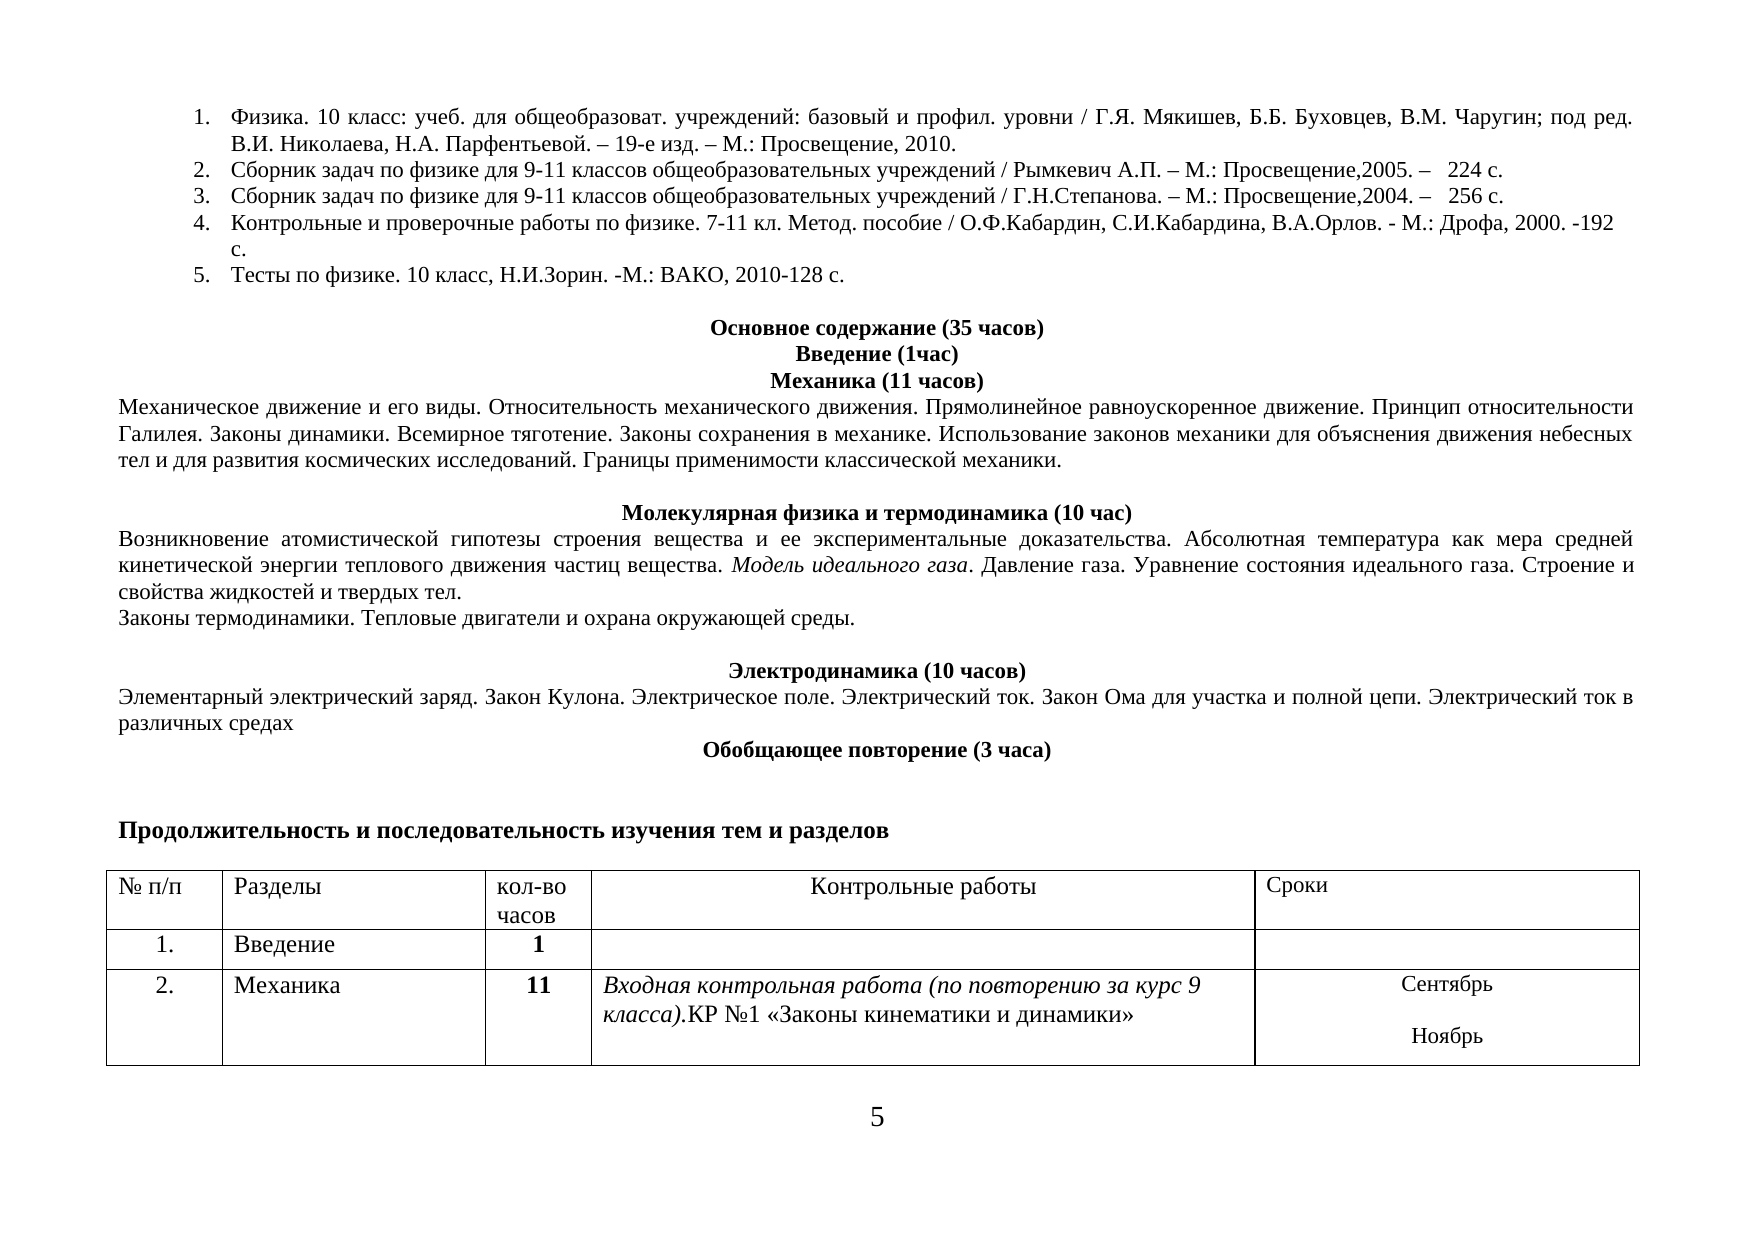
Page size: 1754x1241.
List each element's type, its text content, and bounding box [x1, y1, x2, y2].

table_cell Введение [223, 930, 485, 969]
table_cell 1. [107, 930, 222, 969]
text Элементарный электрический заряд. Закон Кулона. Электрическое поле. Электрический ток. Закон Ома для участка и полной цепи. Электрический ток в различных средах [118, 683, 1636, 736]
table_header Сроки [1256, 871, 1639, 928]
list Физика. 10 класс: учеб. для общеобразоват. учреждений: базовый и профил. уровни / Г.Я. Мякишев, Б.Б. Буховцев, В.М. Чаругин; под ред. В.И. Николаева, Н.А. Парфентьевой. – 19-е изд. – М.: Просвещение, 2010. [193, 103, 1636, 156]
text Механическое движение и его виды. Относительность механического движения. Прямолинейное равноускоренное движение. Принцип относительности Галилея. Законы динамики. Всемирное тяготение. Законы сохранения в механике. Использование законов механики для объяснения движения небесных тел и для развития космических исследований. Границы применимости классической механики. [118, 393, 1636, 472]
text Электродинамика (10 часов) [118, 657, 1636, 683]
text Продолжительность и последовательность изучения тем и разделов [118, 815, 1636, 844]
table_header Разделы [223, 871, 485, 928]
table_header кол-во часов [486, 871, 591, 928]
text Возникновение атомистической гипотезы строения вещества и ее экспериментальные доказательства. Абсолютная температура как мера средней кинетической энергии теплового движения частиц вещества. Модель идеального газа. Давление газа. Уравнение состояния идеального газа. Строение и свойства жидкостей и твердых тел. [118, 525, 1636, 604]
table_header № п/п [107, 871, 222, 928]
table_cell Входная контрольная работа (по повторению за курс 9 класса).КР №1 «Законы кинематики и динамики» [592, 970, 1254, 1064]
list Сборник задач по физике для 9-11 классов общеобразовательных учреждений / Рымкевич А.П. – М.: Просвещение,2005. – 224 с. [193, 156, 1636, 182]
text Молекулярная физика и термодинамика (10 час) [118, 499, 1636, 525]
table_header Контрольные работы [592, 871, 1254, 928]
table_cell Сентябрь Ноябрь [1256, 970, 1639, 1064]
table_cell 11 [486, 970, 591, 1064]
list Контрольные и проверочные работы по физике. 7-11 кл. Метод. пособие / О.Ф.Кабардин, С.И.Кабардина, В.А.Орлов. - М.: Дрофа, 2000. -192 с. [193, 209, 1636, 261]
table_cell Механика [223, 970, 485, 1064]
text Обобщающее повторение (3 часа) [118, 736, 1636, 762]
text Законы термодинамики. Тепловые двигатели и охрана окружающей среды. [118, 604, 1636, 630]
list Сборник задач по физике для 9-11 классов общеобразовательных учреждений / Г.Н.Степанова. – М.: Просвещение,2004. – 256 с. [193, 182, 1636, 209]
text Механика (11 часов) [118, 367, 1636, 393]
table_cell [592, 930, 1254, 969]
table_cell 1 [486, 930, 591, 969]
text Основное содержание (35 часов) [118, 314, 1636, 341]
text Введение (1час) [118, 341, 1636, 367]
table_cell 2. [107, 970, 222, 1064]
table_cell [1256, 930, 1639, 969]
list Тесты по физике. 10 класс, Н.И.Зорин. -М.: ВАКО, 2010-128 с. [193, 261, 1636, 288]
